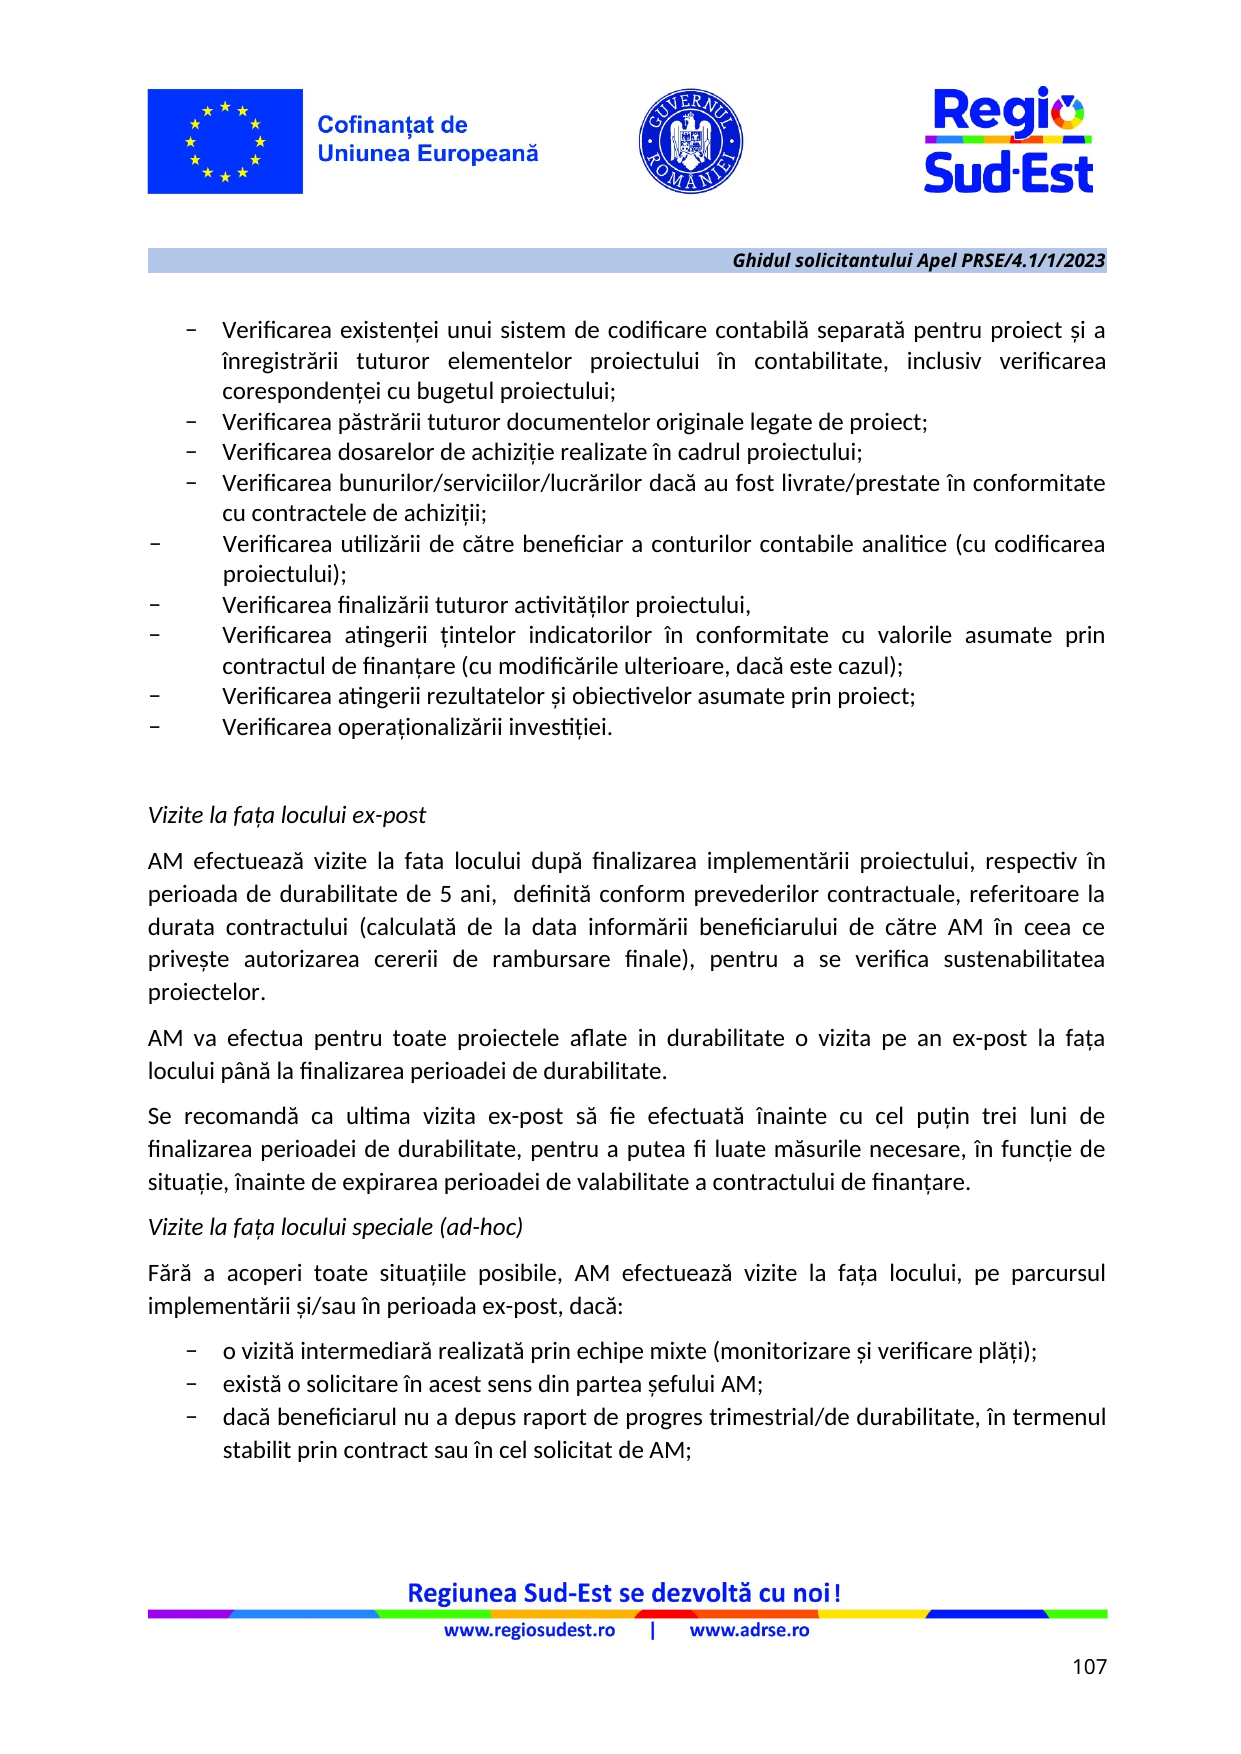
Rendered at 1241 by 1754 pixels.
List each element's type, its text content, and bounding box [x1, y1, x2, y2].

text AM va efectua pentru toate proiectele aflate in durabilitate o vizita pe an ex-post la fața locului până la finalizarea perioadei de durabilitate. [148, 1022, 1107, 1085]
list Verificarea utilizării de către beneficiar a conturilor contabile analitice (cu codificarea proiectului); [149, 528, 1107, 589]
list Verificarea existenței unui sistem de codificare contabilă separată pentru proiect și a înregistrării tuturor elementelor proiectului în contabilitate, inclusiv verificarea corespondenței cu bugetul proiectului; [185, 314, 1107, 406]
text Vizite la fața locului speciale (ad-hoc) [148, 1212, 1107, 1242]
list Verificarea operaționalizării investiției. [148, 711, 1107, 742]
list Verificarea păstrării tuturor documentelor originale legate de proiect; [185, 406, 1107, 436]
text AM efectuează vizite la fata locului după finalizarea implementării proiectului, respectiv în perioada de durabilitate de 5 ani, definită conform prevederilor contractuale, referitoare la durata contractului (calculată de la data informării beneficiarului de către AM în ceea ce privește autorizarea cererii de rambursare finale), pentru a se verifica sustenabilitatea proiectelor. [148, 845, 1107, 1007]
text Se recomandă ca ultima vizita ex-post să fie efectuată înainte cu cel puțin trei luni de finalizarea perioadei de durabilitate, pentru a putea fi luate măsurile necesare, în funcție de situație, înainte de expirarea perioadei de valabilitate a contractului de finanțare. [148, 1100, 1107, 1197]
list Verificarea atingerii țintelor indicatorilor în conformitate cu valorile asumate prin contractul de finanțare (cu modificările ulterioare, dacă este cazul); [148, 619, 1107, 681]
text Fără a acoperi toate situațiile posibile, AM efectuează vizite la fața locului, pe parcursul implementării și/sau în perioada ex-post, dacă: [148, 1257, 1107, 1320]
list Verificarea bunurilor/serviciilor/lucrărilor dacă au fost livrate/prestate în conformitate cu contractele de achiziții; [185, 467, 1107, 528]
list Verificarea atingerii rezultatelor și obiectivelor asumate prin proiect; [148, 681, 1107, 711]
list o vizită intermediară realizată prin echipe mixte (monitorizare și verificare plăți); [185, 1335, 1107, 1366]
list Verificarea dosarelor de achiziție realizate în cadrul proiectului; [185, 436, 1107, 467]
text Vizite la fața locului ex-post [148, 799, 1107, 830]
list există o solicitare în acest sens din partea șefului AM; [185, 1368, 1107, 1399]
picture [147, 86, 1093, 195]
list Verificarea finalizării tuturor activităților proiectului, [148, 589, 1107, 619]
list dacă beneficiarul nu a depus raport de progres trimestrial/de durabilitate, în termenul stabilit prin contract sau în cel solicitat de AM; [185, 1401, 1107, 1464]
picture [147, 1582, 1108, 1640]
